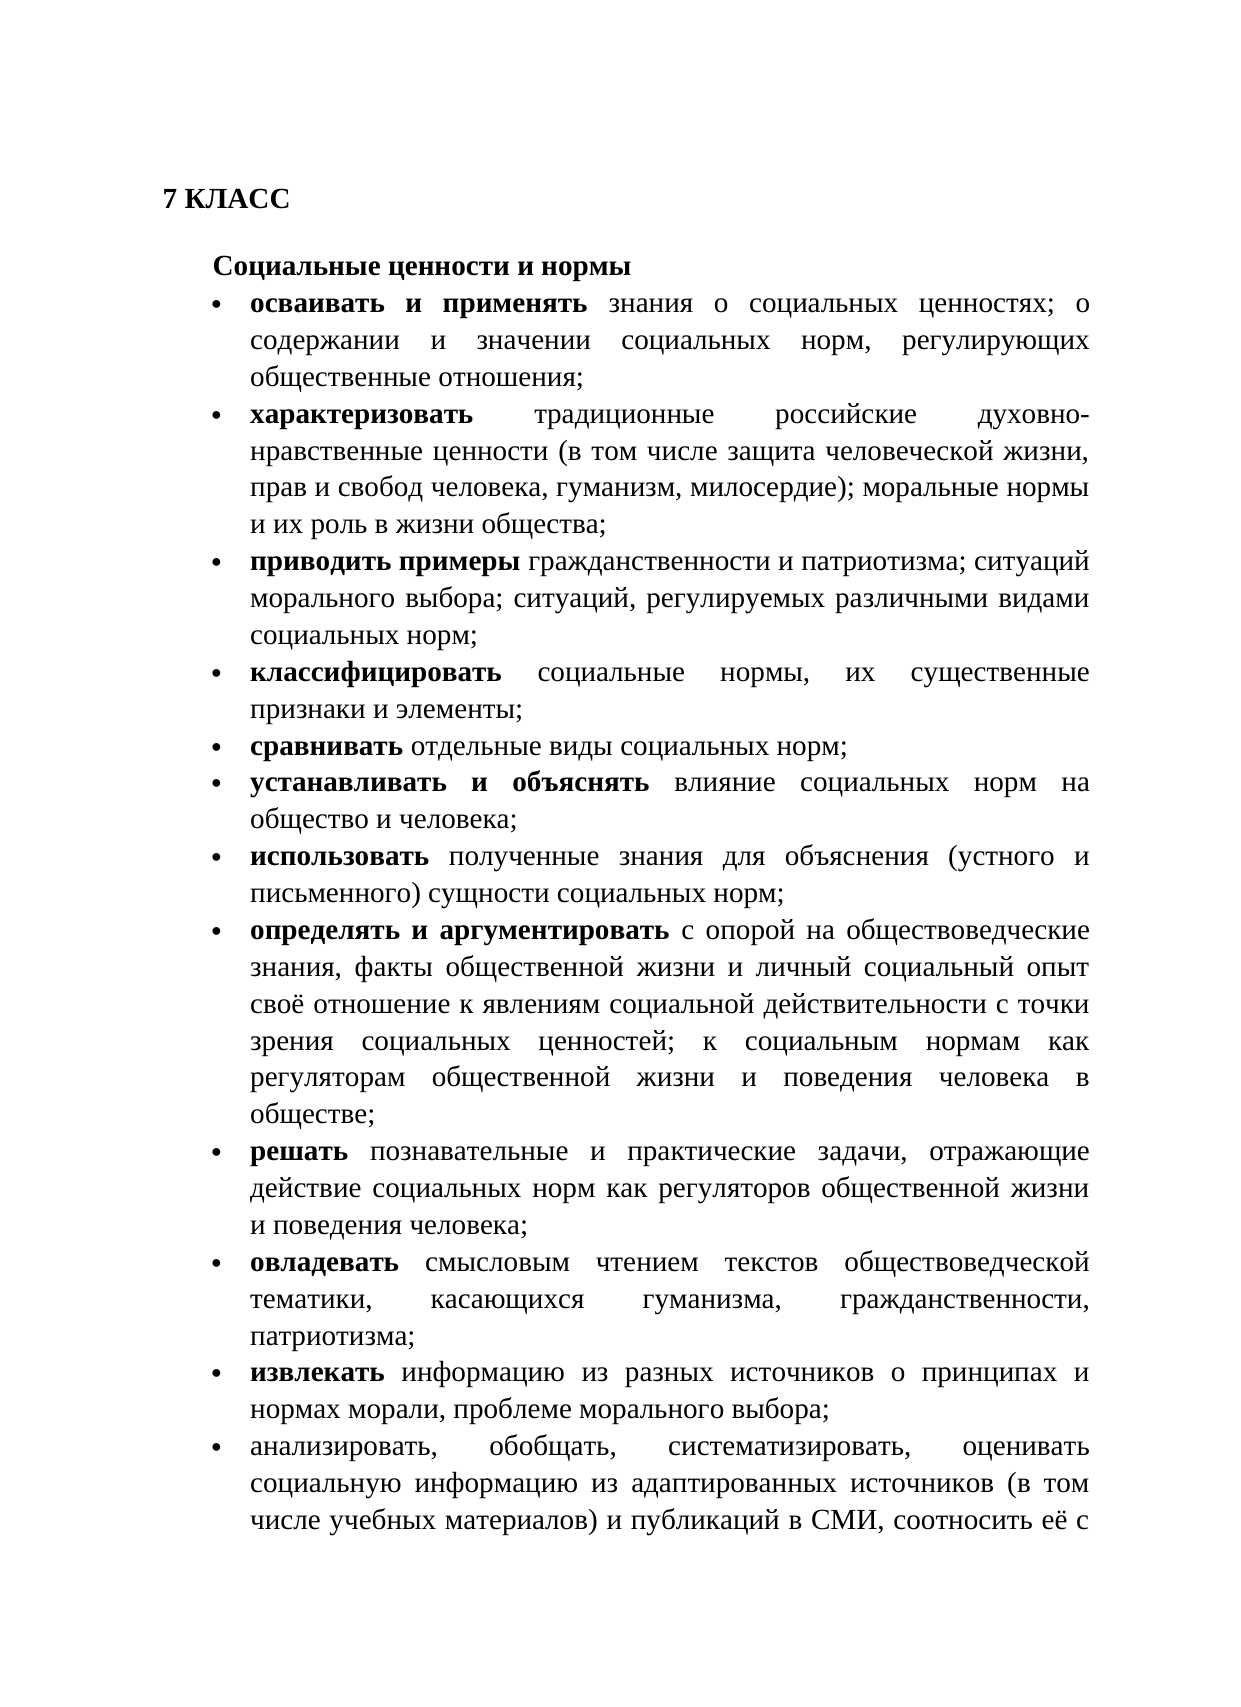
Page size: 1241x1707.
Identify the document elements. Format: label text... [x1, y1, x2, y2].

list определять и аргументировать с опорой на обществоведческие знания, факты общественной жизни и личный социальный опыт своё отношение к явлениям социальной действительности с точки зрения социальных ценностей; к социальным нормам как регуляторам общественной жизни и поведения человека в обществе; [212, 912, 1090, 1130]
list осваивать и применять знания о социальных ценностях; о содержании и значении социальных норм, регулирующих общественные отношения; [212, 285, 1090, 392]
list устанавливать и объяснять влияние социальных норм на общество и человека; [212, 764, 1090, 835]
list использовать полученные знания для объяснения (устного и письменного) сущности социальных норм; [212, 838, 1090, 909]
list сравнивать отдельные виды социальных норм; [212, 728, 1090, 761]
text Социальные ценности и нормы [150, 248, 1090, 282]
list решать познавательные и практические задачи, отражающие действие социальных норм как регуляторов общественной жизни и поведения человека; [212, 1133, 1090, 1241]
list приводить примеры гражданственности и патриотизма; ситуаций морального выбора; ситуаций, регулируемых различными видами социальных норм; [212, 543, 1090, 651]
list классифицировать социальные нормы, их существенные признаки и элементы; [212, 654, 1090, 724]
text 7 КЛАСС [162, 181, 1090, 214]
list характеризовать традиционные российские духовно-нравственные ценности (в том числе защита человеческой жизни, прав и свобод человека, гуманизм, милосердие); моральные нормы и их роль в жизни общества; [212, 396, 1090, 540]
list извлекать информацию из разных источников о принципах и нормах морали, проблеме морального выбора; [212, 1354, 1090, 1425]
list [212, 1428, 1090, 1536]
list овладевать смысловым чтением текстов обществоведческой тематики, касающихся гуманизма, гражданственности, патриотизма; [212, 1244, 1090, 1351]
